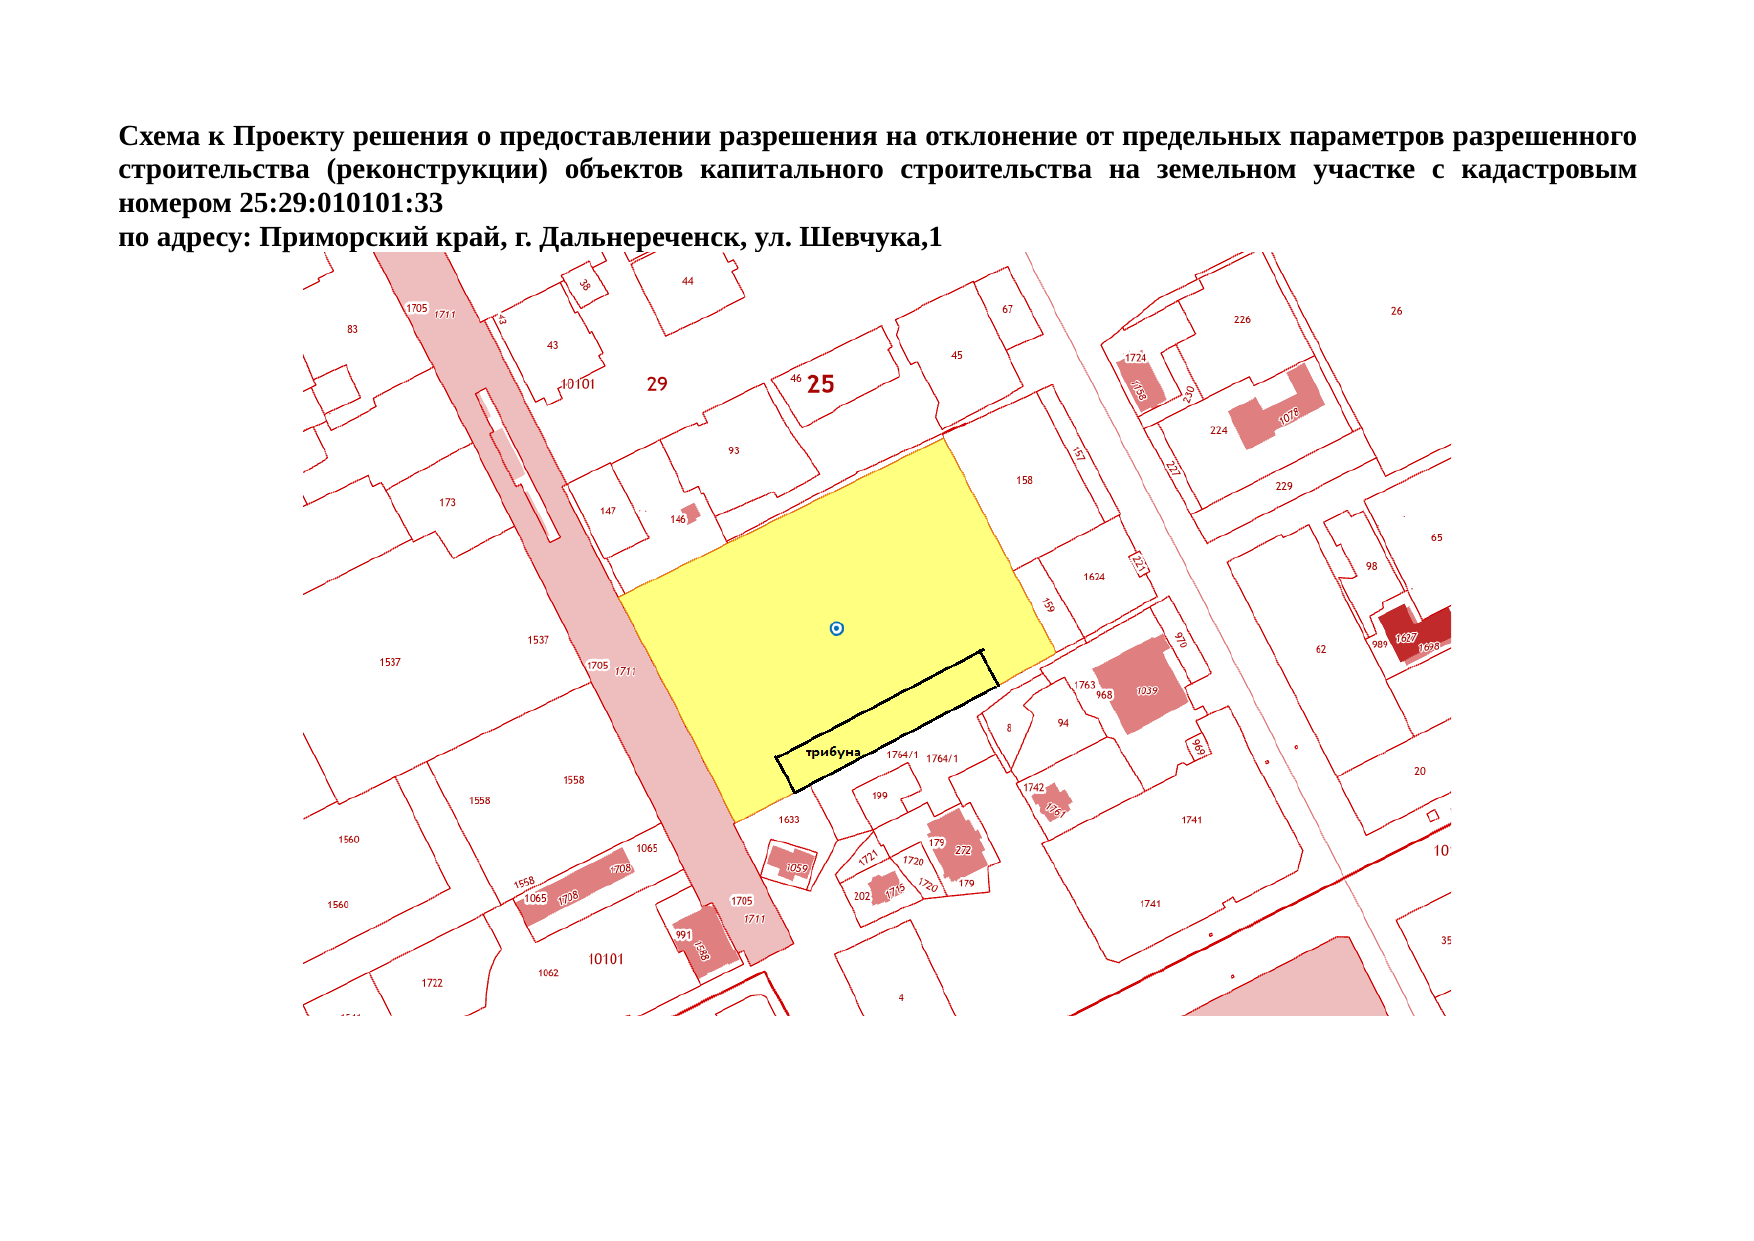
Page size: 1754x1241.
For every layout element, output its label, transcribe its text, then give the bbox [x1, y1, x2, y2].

picture [303, 252, 1452, 1016]
text Схема к Проекту решения о предоставлении разрешения на отклонение от предельных параметров разрешенного строительства (реконструкции) объектов капитального строительства на земельном участке с кадастровым номером 25:29:010101:33 [118, 118, 1639, 219]
text по адресу: Приморский край, г. Дальнереченск, ул. Шевчука,1 [118, 219, 1639, 252]
